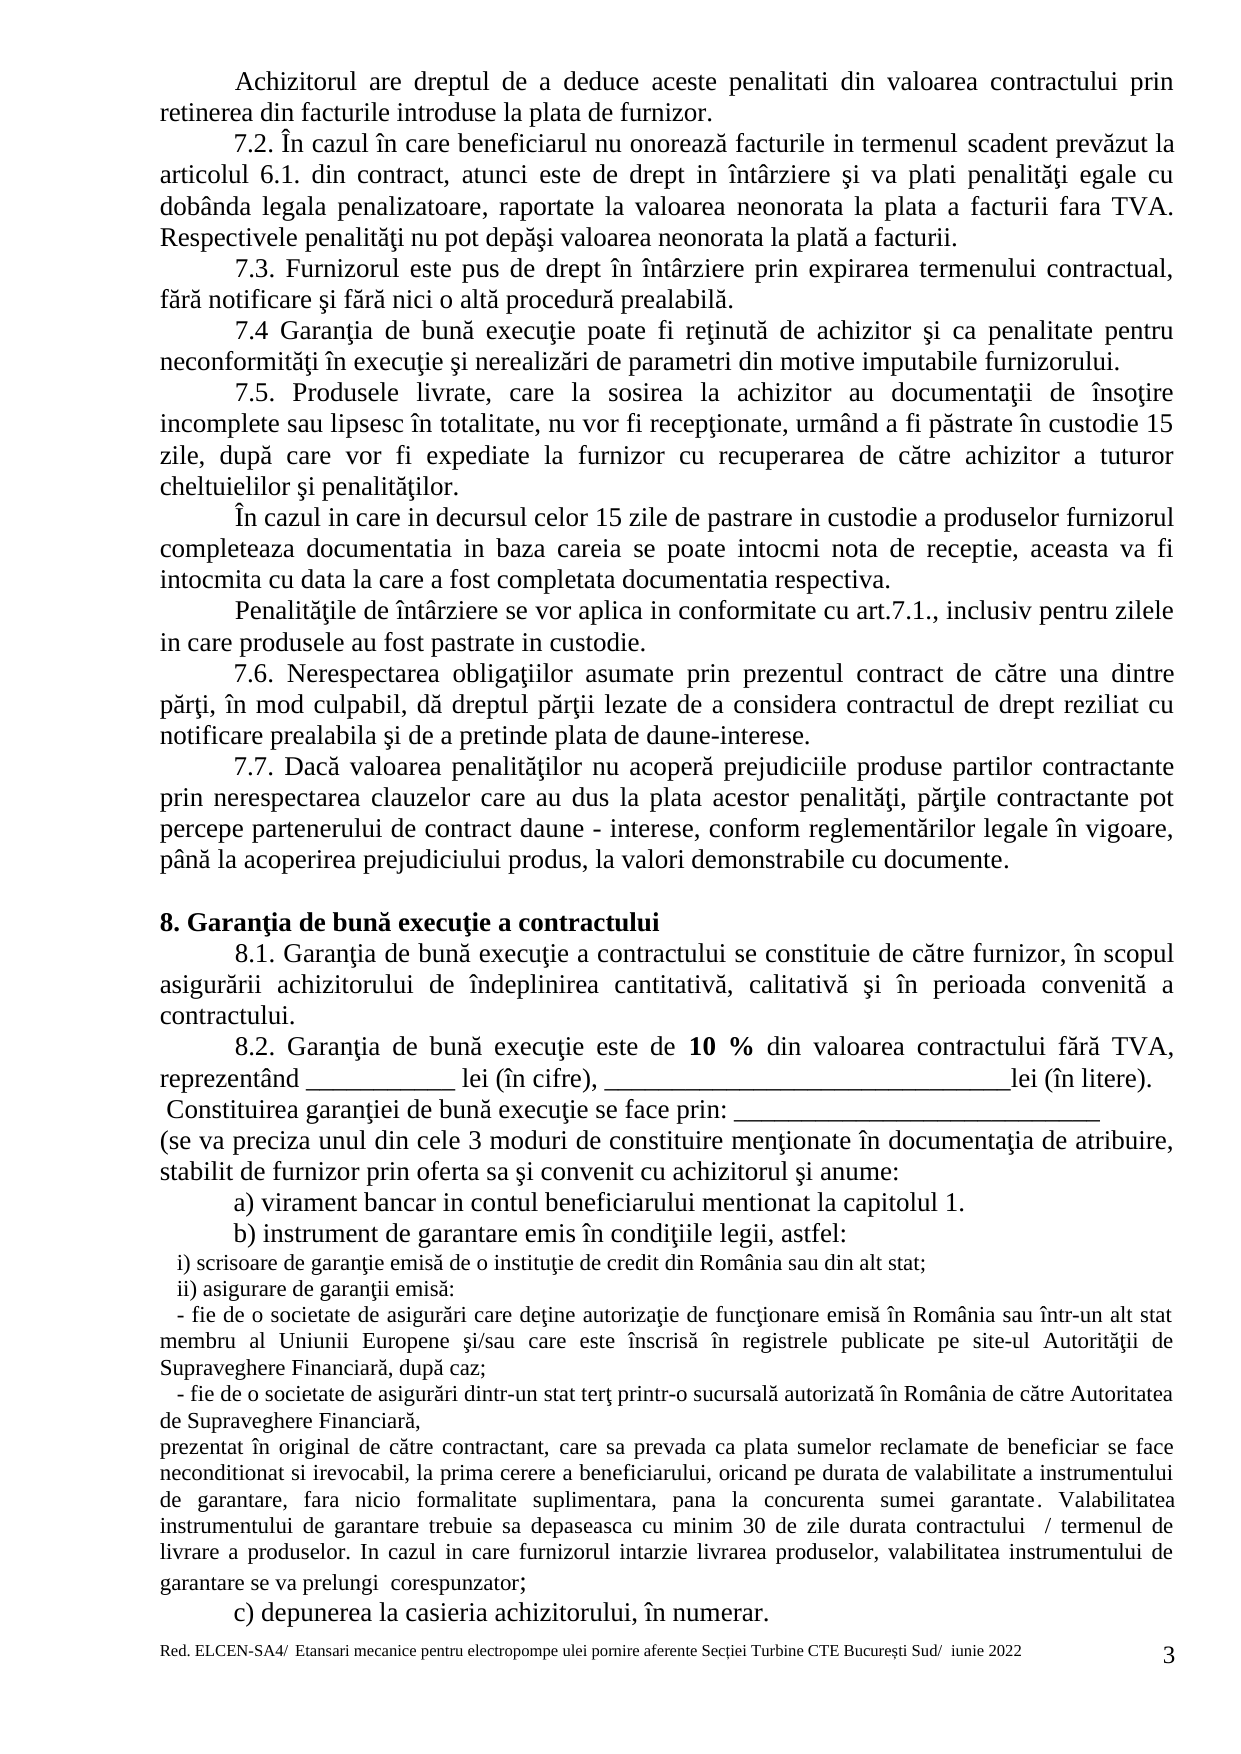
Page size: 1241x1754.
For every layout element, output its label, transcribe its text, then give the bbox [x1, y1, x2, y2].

text i) scrisoare de garanţie emisă de o instituţie de credit din România sau din alt stat; [159, 1248, 1175, 1275]
text 7.3. Furnizorul este pus de drept în întârziere prin expirarea termenului contractual, fără notificare şi fără nici o altă procedură prealabilă. [159, 252, 1175, 314]
text - fie de o societate de asigurări care deţine autorizaţie de funcţionare emisă în România sau într-un alt stat membru al Uniunii Europene şi/sau care este înscrisă în registrele publicate pe site-ul Autorităţii de Supraveghere Financiară, după caz; [159, 1301, 1175, 1380]
text a) virament bancar in contul beneficiarului mentionat la capitolul 1. [159, 1186, 1175, 1217]
text - fie de o societate de asigurări dintr-un stat terţ printr-o sucursală autorizată în România de către Autoritatea de Supraveghere Financiară, [159, 1380, 1175, 1433]
text 7.5. Produsele livrate, care la sosirea la achizitor au documentaţii de însoţire incomplete sau lipsesc în totalitate, nu vor fi recepţionate, urmând a fi păstrate în custodie 15 zile, după care vor fi expediate la furnizor cu recuperarea de către achizitor a tuturor cheltuielilor şi penalităţilor. [159, 376, 1175, 501]
text 7.2. În cazul în care beneficiarul nu onorează facturile in termenul scadent prevăzut la articolul 6.1. din contract, atunci este de drept in întârziere şi va plati penalităţi egale cu dobânda legala penalizatoare, raportate la valoarea neonorata la plata a facturii fara TVA. Respectivele penalităţi nu pot depăşi valoarea neonorata la plată a facturii. [159, 127, 1175, 252]
text 7.6. Nerespectarea obligaţiilor asumate prin prezentul contract de către una dintre părţi, în mod culpabil, dă dreptul părţii lezate de a considera contractul de drept reziliat cu notificare prealabila şi de a pretinde plata de daune-interese. [159, 657, 1175, 750]
text 7.4 Garanţia de bună execuţie poate fi reţinută de achizitor şi ca penalitate pentru neconformităţi în execuţie şi nerealizări de parametri din motive imputabile furnizorului. [159, 314, 1175, 376]
text În cazul in care in decursul celor 15 zile de pastrare in custodie a produselor furnizorul completeaza documentatia in baza careia se poate intocmi nota de receptie, aceasta va fi intocmita cu data la care a fost completata documentatia respectiva. [159, 501, 1175, 594]
text Achizitorul are dreptul de a deduce aceste penalitati din valoarea contractului prin retinerea din facturile introduse la plata de furnizor. [159, 65, 1175, 127]
text ii) asigurare de garanţii emisă: [159, 1275, 1175, 1301]
text 8.1. Garanţia de bună execuţie a contractului se constituie de către furnizor, în scopul asigurării achizitorului de îndeplinirea cantitativă, calitativă şi în perioada convenită a contractului. [159, 937, 1175, 1031]
text Constituirea garanţiei de bună execuţie se face prin: ___________________________ [159, 1093, 1175, 1124]
text Penalităţile de întârziere se vor aplica in conformitate cu art.7.1., inclusiv pentru zilele in care produsele au fost pastrate in custodie. [159, 594, 1175, 657]
text c) depunerea la casieria achizitorului, în numerar. [159, 1596, 1175, 1627]
text b) instrument de garantare emis în condiţiile legii, astfel: [159, 1217, 1175, 1248]
text (se va preciza unul din cele 3 moduri de constituire menţionate în documentaţia de atribuire, stabilit de furnizor prin oferta sa şi convenit cu achizitorul şi anume: [159, 1124, 1175, 1186]
text 8.2. Garanţia de bună execuţie este de 10 % din valoarea contractului fără TVA, reprezentând ___________ lei (în cifre), ______________________________lei (în litere). [159, 1031, 1175, 1093]
text 8. Garanţia de bună execuţie a contractului [159, 906, 1175, 937]
text prezentat în original de către contractant, care sa prevada ca plata sumelor reclamate de beneficiar se face neconditionat si irevocabil, la prima cerere a beneficiarului, oricand pe durata de valabilitate a instrumentului de garantare, fara nicio formalitate suplimentara, pana la concurenta sumei garantate. Valabilitatea instrumentului de garantare trebuie sa depaseasca cu minim 30 de zile durata contractului / termenul de livrare a produselor. In cazul in care furnizorul intarzie livrarea produselor, valabilitatea instrumentului de garantare se va prelungi corespunzator; [159, 1433, 1175, 1596]
text 7.7. Dacă valoarea penalităţilor nu acoperă prejudiciile produse partilor contractante prin nerespectarea clauzelor care au dus la plata acestor penalităţi, părţile contractante pot percepe partenerului de contract daune - interese, conform reglementărilor legale în vigoare, până la acoperirea prejudiciului produs, la valori demonstrabile cu documente. [159, 750, 1175, 875]
